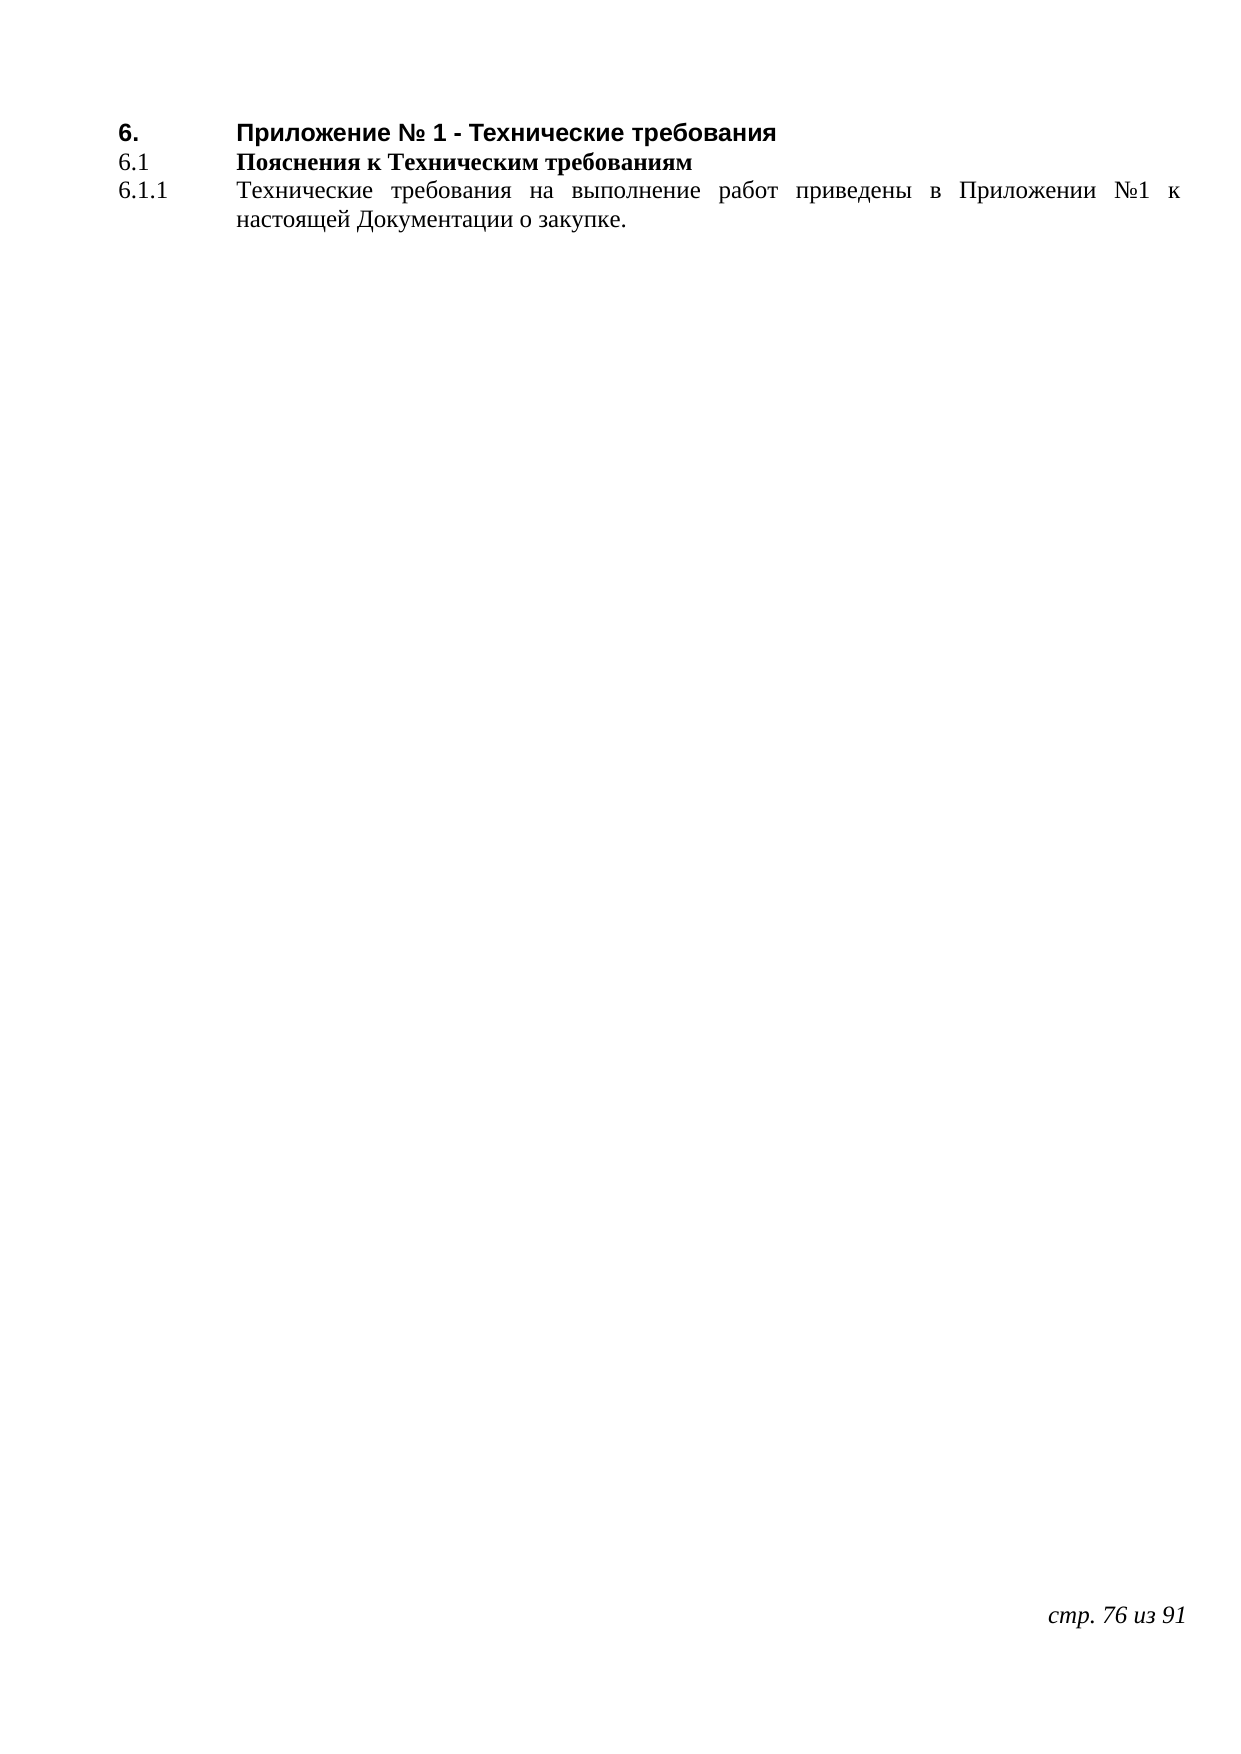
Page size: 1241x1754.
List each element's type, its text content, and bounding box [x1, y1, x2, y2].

subtitle Пояснения к Техническим требованиям [118, 147, 1181, 176]
subtitle Приложение № 1 - Технические требования [118, 118, 1181, 147]
list Технические требования на выполнение работ приведены в Приложении №1 к настоящей Документации о закупке. [118, 176, 1181, 233]
